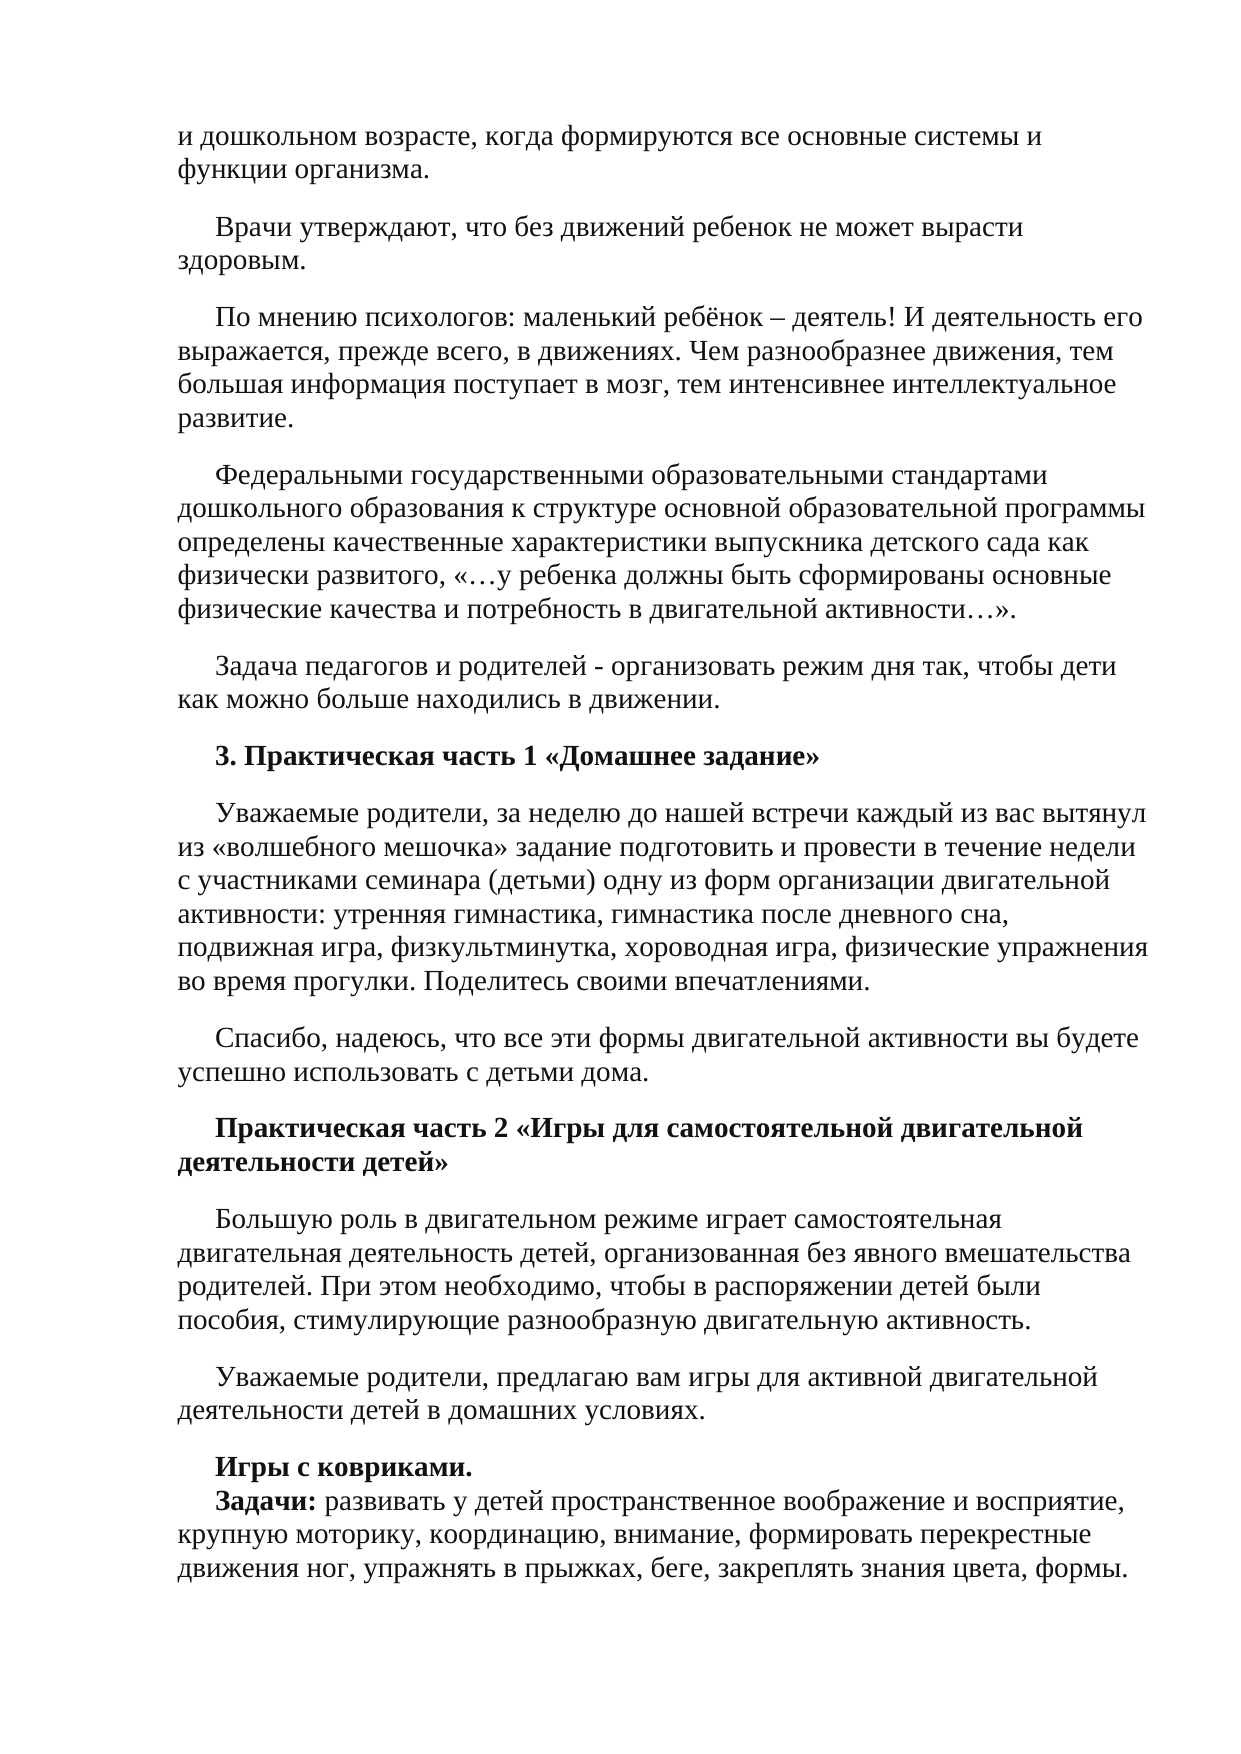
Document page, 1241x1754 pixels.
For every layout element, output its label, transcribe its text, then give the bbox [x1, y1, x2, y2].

text Федеральными государственными образовательными стандартами дошкольного образования к структуре основной образовательной программы определены качественные характеристики выпускника детского сада как физически развитого, «…у ребенка должны быть сформированы основные физические качества и потребность в двигательной активности…». [177, 457, 1152, 624]
text 3. Практическая часть 1 «Домашнее задание» [177, 738, 1152, 772]
text По мнению психологов: маленький ребёнок – деятель! И деятельность его выражается, прежде всего, в движениях. Чем разнообразнее движения, тем большая информация поступает в мозг, тем интенсивнее интеллектуальное развитие. [177, 299, 1152, 433]
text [177, 118, 1152, 185]
text Практическая часть 2 «Игры для самостоятельной двигательной деятельности детей» [177, 1111, 1152, 1178]
text Игры с ковриками. [177, 1449, 1152, 1483]
text Задачи: развивать у детей пространственное воображение и восприятие, крупную моторику, координацию, внимание, формировать перекрестные движения ног, упражнять в прыжках, беге, закреплять знания цвета, формы. [177, 1483, 1152, 1583]
text Уважаемые родители, за неделю до нашей встречи каждый из вас вытянул из «волшебного мешочка» задание подготовить и провести в течение недели с участниками семинара (детьми) одну из форм организации двигательной активности: утренняя гимнастика, гимнастика после дневного сна, подвижная игра, физкультминутка, хороводная игра, физические упражнения во время прогулки. Поделитесь своими впечатлениями. [177, 795, 1152, 997]
text Большую роль в двигательном режиме играет самостоятельная двигательная деятельность детей, организованная без явного вмешательства родителей. При этом необходимо, чтобы в распоряжении детей были пособия, стимулирующие разнообразную двигательную активность. [177, 1201, 1152, 1335]
text Задача педагогов и родителей - организовать режим дня так, чтобы дети как можно больше находились в движении. [177, 648, 1152, 715]
text Врачи утверждают, что без движений ребенок не может вырасти здоровым. [177, 209, 1152, 276]
text Спасибо, надеюсь, что все эти формы двигательной активности вы будете успешно использовать с детьми дома. [177, 1020, 1152, 1087]
text Уважаемые родители, предлагаю вам игры для активной двигательной деятельности детей в домашних условиях. [177, 1359, 1152, 1426]
